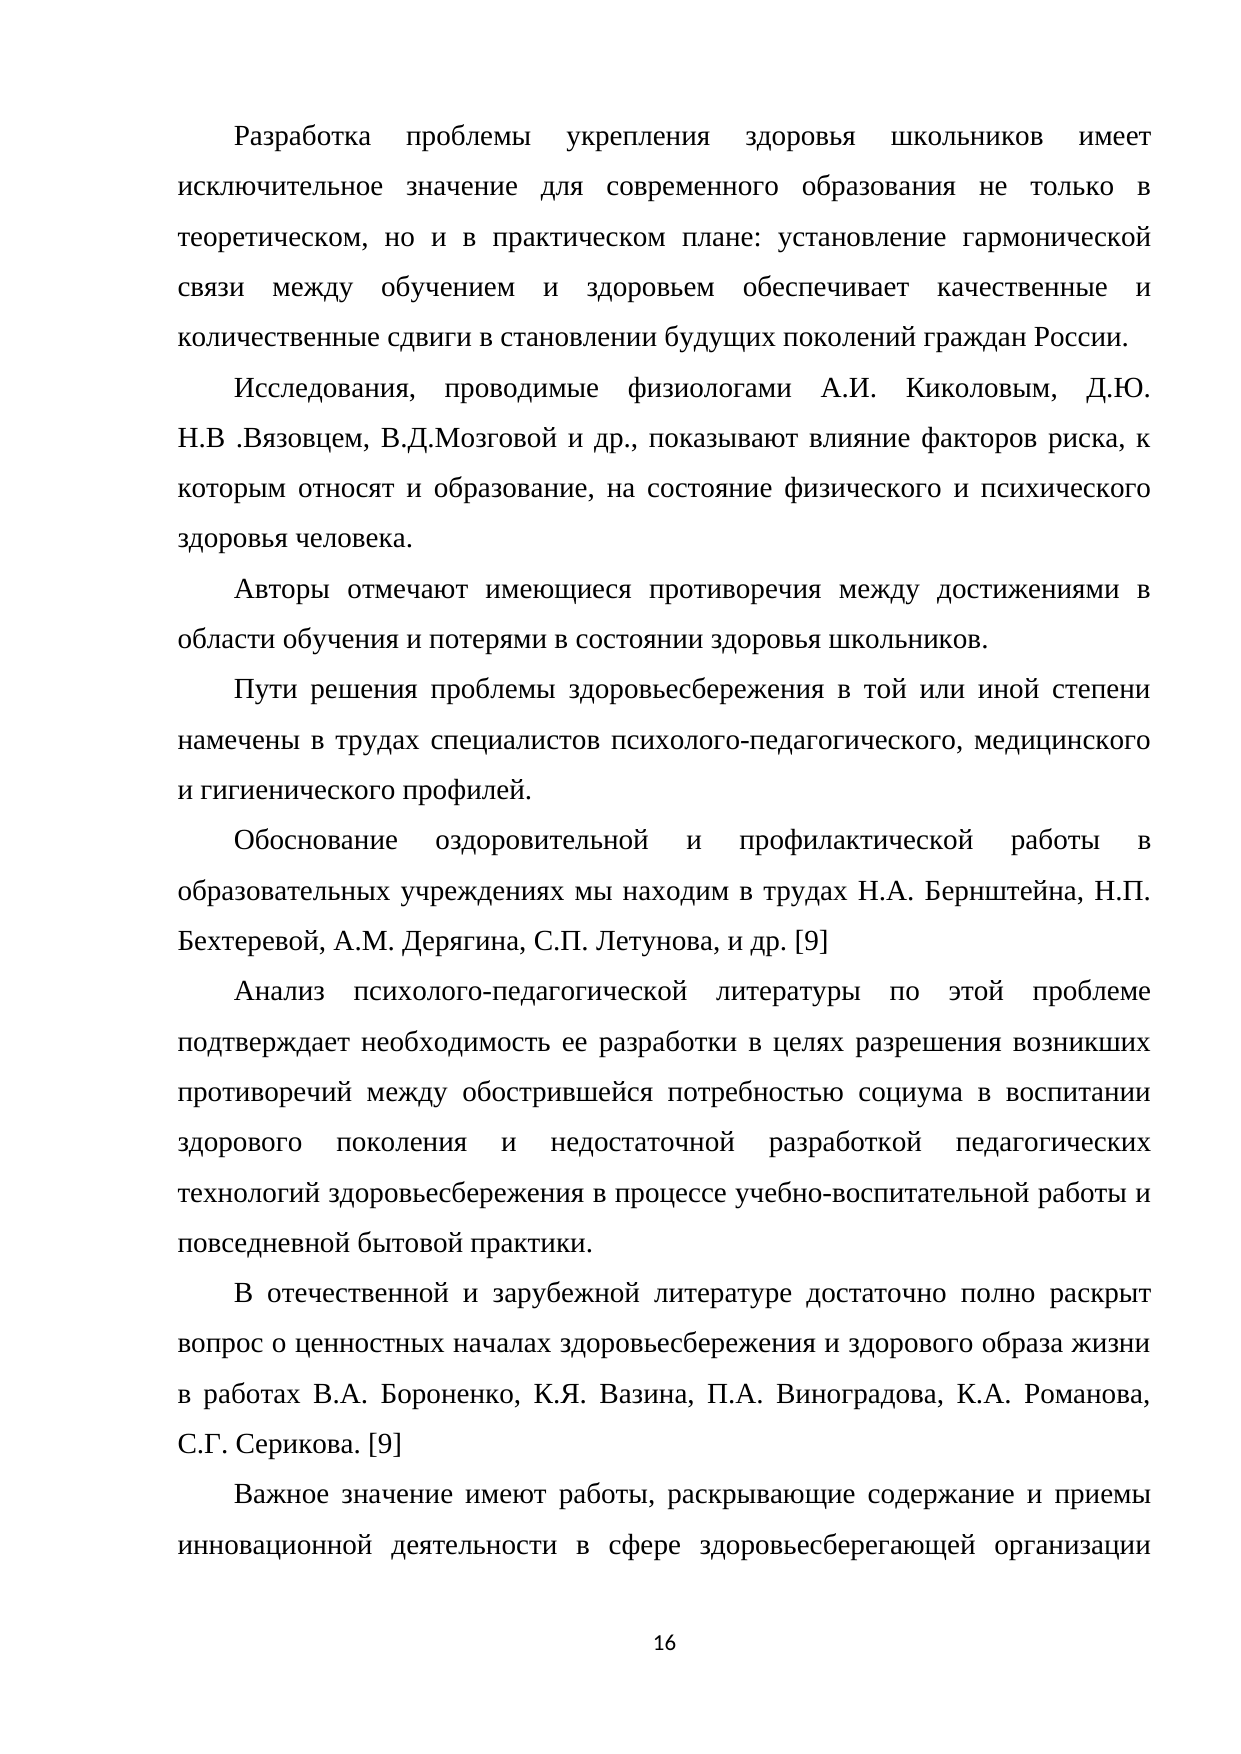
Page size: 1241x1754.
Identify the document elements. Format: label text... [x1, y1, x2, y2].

text В отечественной и зарубежной литературе достаточно полно раскрыт вопрос о ценностных началах здоровьесбережения и здорового образа жизни в работах В.А. Бороненко, К.Я. Вазина, П.А. Виноградова, К.А. Романова, С.Г. Серикова. [9] [177, 1275, 1152, 1460]
text Обоснование оздоровительной и профилактической работы в образовательных учреждениях мы находим в трудах Н.А. Бернштейна, Н.П. Бехтеревой, А.М. Дерягина, С.П. Летунова, и др. [9] [177, 822, 1152, 957]
text Пути решения проблемы здоровьесбережения в той или иной степени намечены в трудах специалистов психолого-педагогического, медицинского и гигиенического профилей. [177, 672, 1152, 806]
text Авторы отмечают имеющиеся противоречия между достижениями в области обучения и потерями в состоянии здоровья школьников. [177, 571, 1152, 655]
text Разработка проблемы укрепления здоровья школьников имеет исключительное значение для современного образования не только в теоретическом, но и в практическом плане: установление гармонической связи между обучением и здоровьем обеспечивает качественные и количественные сдвиги в становлении будущих поколений граждан России. [177, 118, 1152, 353]
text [177, 1477, 1152, 1560]
text Исследования, проводимые физиологами А.И. Киколовым, Д.Ю. Н.В .Вязовцем, В.Д.Мозговой и др., показывают влияние факторов риска, к которым относят и образование, на состояние физического и психического здоровья человека. [177, 370, 1152, 554]
text Анализ психолого-педагогической литературы по этой проблеме подтверждает необходимость ее разработки в целях разрешения возникших противоречий между обострившейся потребностью социума в воспитании здорового поколения и недостаточной разработкой педагогических технологий здоровьесбережения в процессе учебно-воспитательной работы и повседневной бытовой практики. [177, 973, 1152, 1258]
